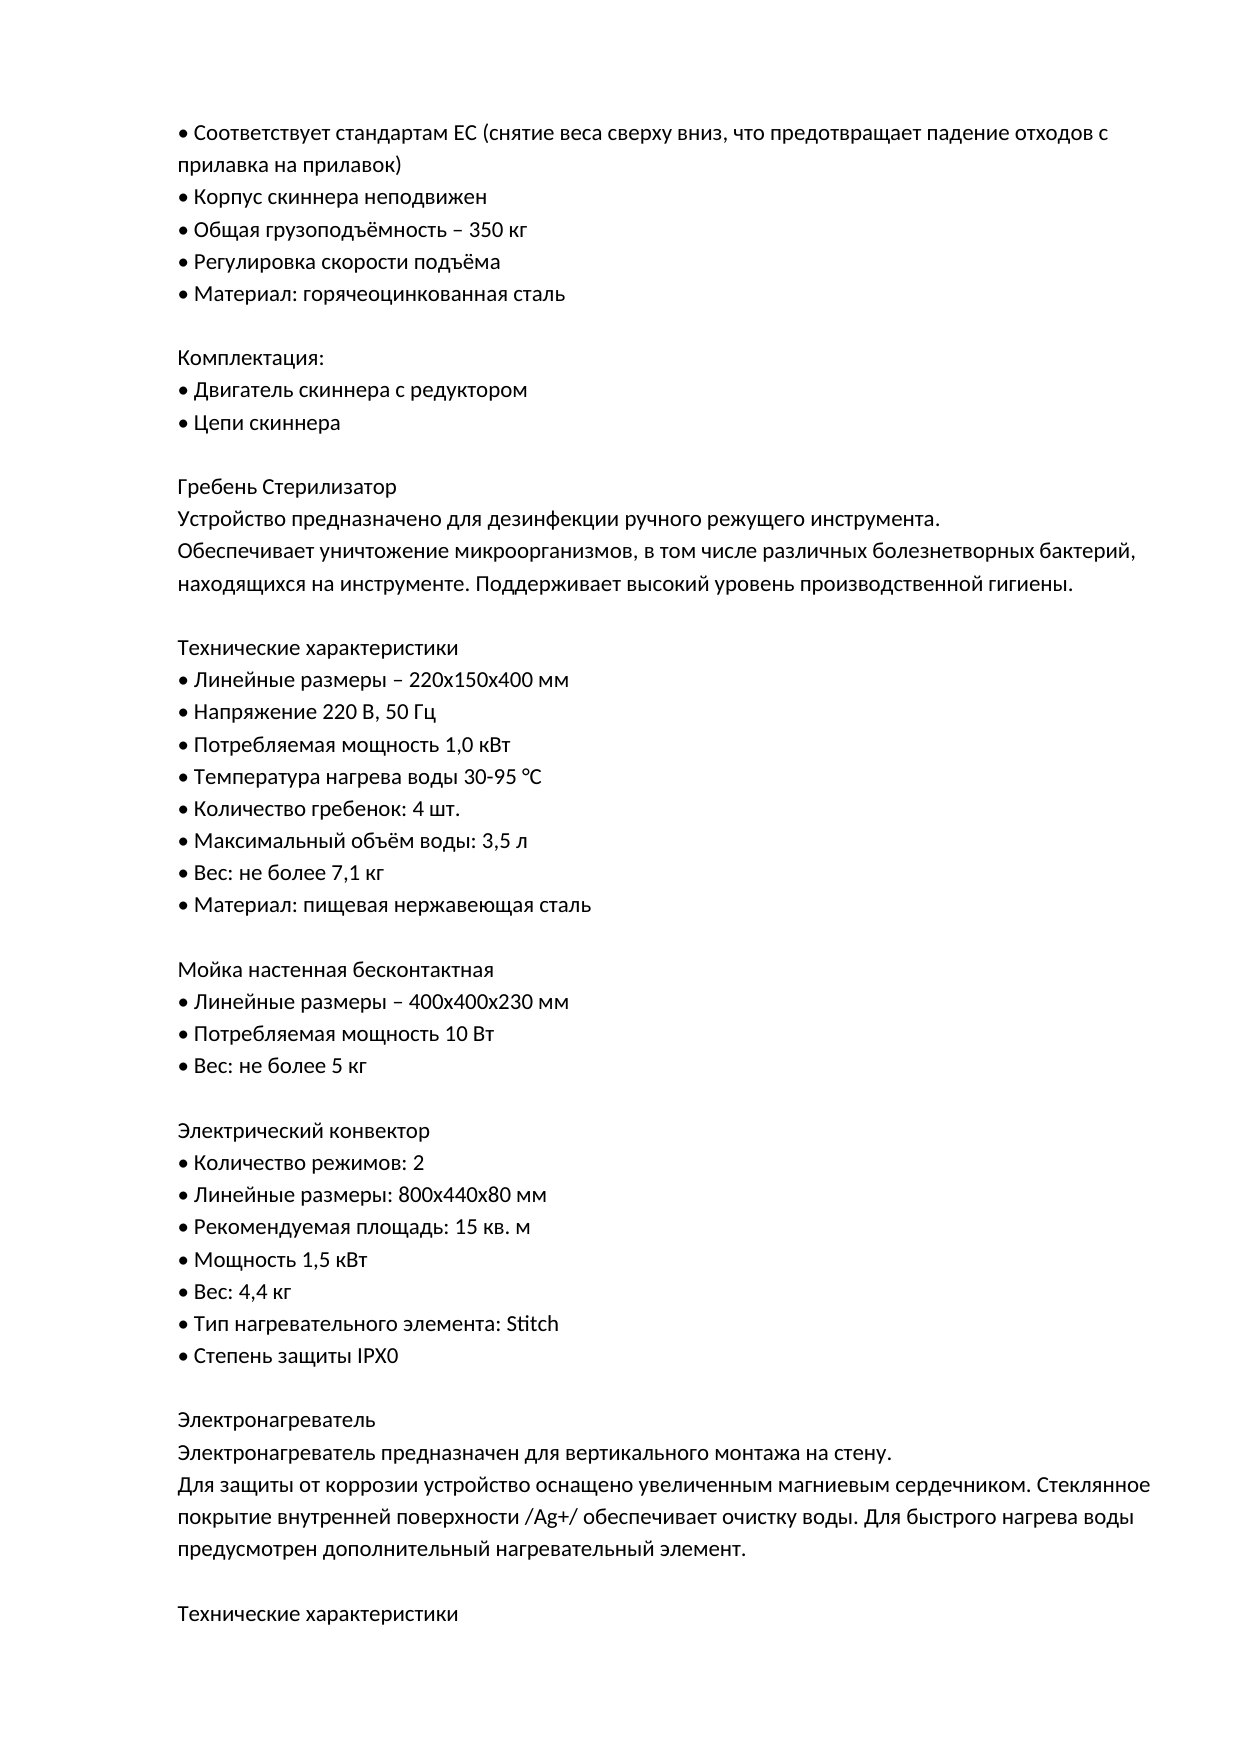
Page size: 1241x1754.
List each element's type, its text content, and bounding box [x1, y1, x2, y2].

text • Степень защиты IPX0 [177, 1341, 1152, 1369]
text • Линейные размеры – 220x150x400 мм [177, 665, 1152, 693]
text Комплектация: [177, 343, 1152, 371]
text Электронагреватель [177, 1406, 1152, 1434]
text • Двигатель скиннера с редуктором [177, 376, 1152, 404]
text Электронагреватель предназначен для вертикального монтажа на стену. [177, 1438, 1152, 1466]
text • Вес: не более 5 кг [177, 1052, 1152, 1079]
text • Материал: пищевая нержавеющая сталь [177, 891, 1152, 919]
text • Общая грузоподъёмность – 350 кг [177, 215, 1152, 243]
text • Потребляемая мощность 1,0 кВт [177, 730, 1152, 758]
text • Максимальный объём воды: 3,5 л [177, 826, 1152, 854]
text • Количество гребенок: 4 шт. [177, 794, 1152, 822]
text Обеспечивает уничтожение микроорганизмов, в том числе различных болезнетворных бактерий, находящихся на инструменте. Поддерживает высокий уровень производственной гигиены. [177, 537, 1152, 597]
text Технические характеристики [177, 1599, 1152, 1627]
text • Корпус скиннера неподвижен [177, 182, 1152, 211]
text • Температура нагрева воды 30-95 °C [177, 762, 1152, 790]
text Для защиты от коррозии устройство оснащено увеличенным магниевым сердечником. Стеклянное покрытие внутренней поверхности /Ag+/ обеспечивает очистку воды. Для быстрого нагрева воды предусмотрен дополнительный нагревательный элемент. [177, 1470, 1152, 1562]
text Гребень Стерилизатор [177, 472, 1152, 500]
text Технические характеристики [177, 633, 1152, 661]
text • Цепи скиннера [177, 408, 1152, 436]
text • Рекомендуемая площадь: 15 кв. м [177, 1212, 1152, 1241]
text • Регулировка скорости подъёма [177, 247, 1152, 275]
text • Линейные размеры – 400x400x230 мм [177, 987, 1152, 1015]
text • Напряжение 220 В, 50 Гц [177, 697, 1152, 726]
text • Вес: 4,4 кг [177, 1277, 1152, 1305]
text Устройство предназначено для дезинфекции ручного режущего инструмента. [177, 504, 1152, 532]
text • Вес: не более 7,1 кг [177, 858, 1152, 886]
text • Потребляемая мощность 10 Вт [177, 1019, 1152, 1047]
text • Материал: горячеоцинкованная сталь [177, 279, 1152, 307]
text • Тип нагревательного элемента: Stitch [177, 1309, 1152, 1337]
text Электрический конвектор [177, 1116, 1152, 1144]
text • Мощность 1,5 кВт [177, 1245, 1152, 1273]
text • Количество режимов: 2 [177, 1148, 1152, 1176]
text • Соответствует стандартам ЕС (снятие веса сверху вниз, что предотвращает падение отходов с прилавка на прилавок) [177, 118, 1152, 178]
text • Линейные размеры: 800x440x80 мм [177, 1180, 1152, 1208]
text Мойка настенная бесконтактная [177, 955, 1152, 983]
